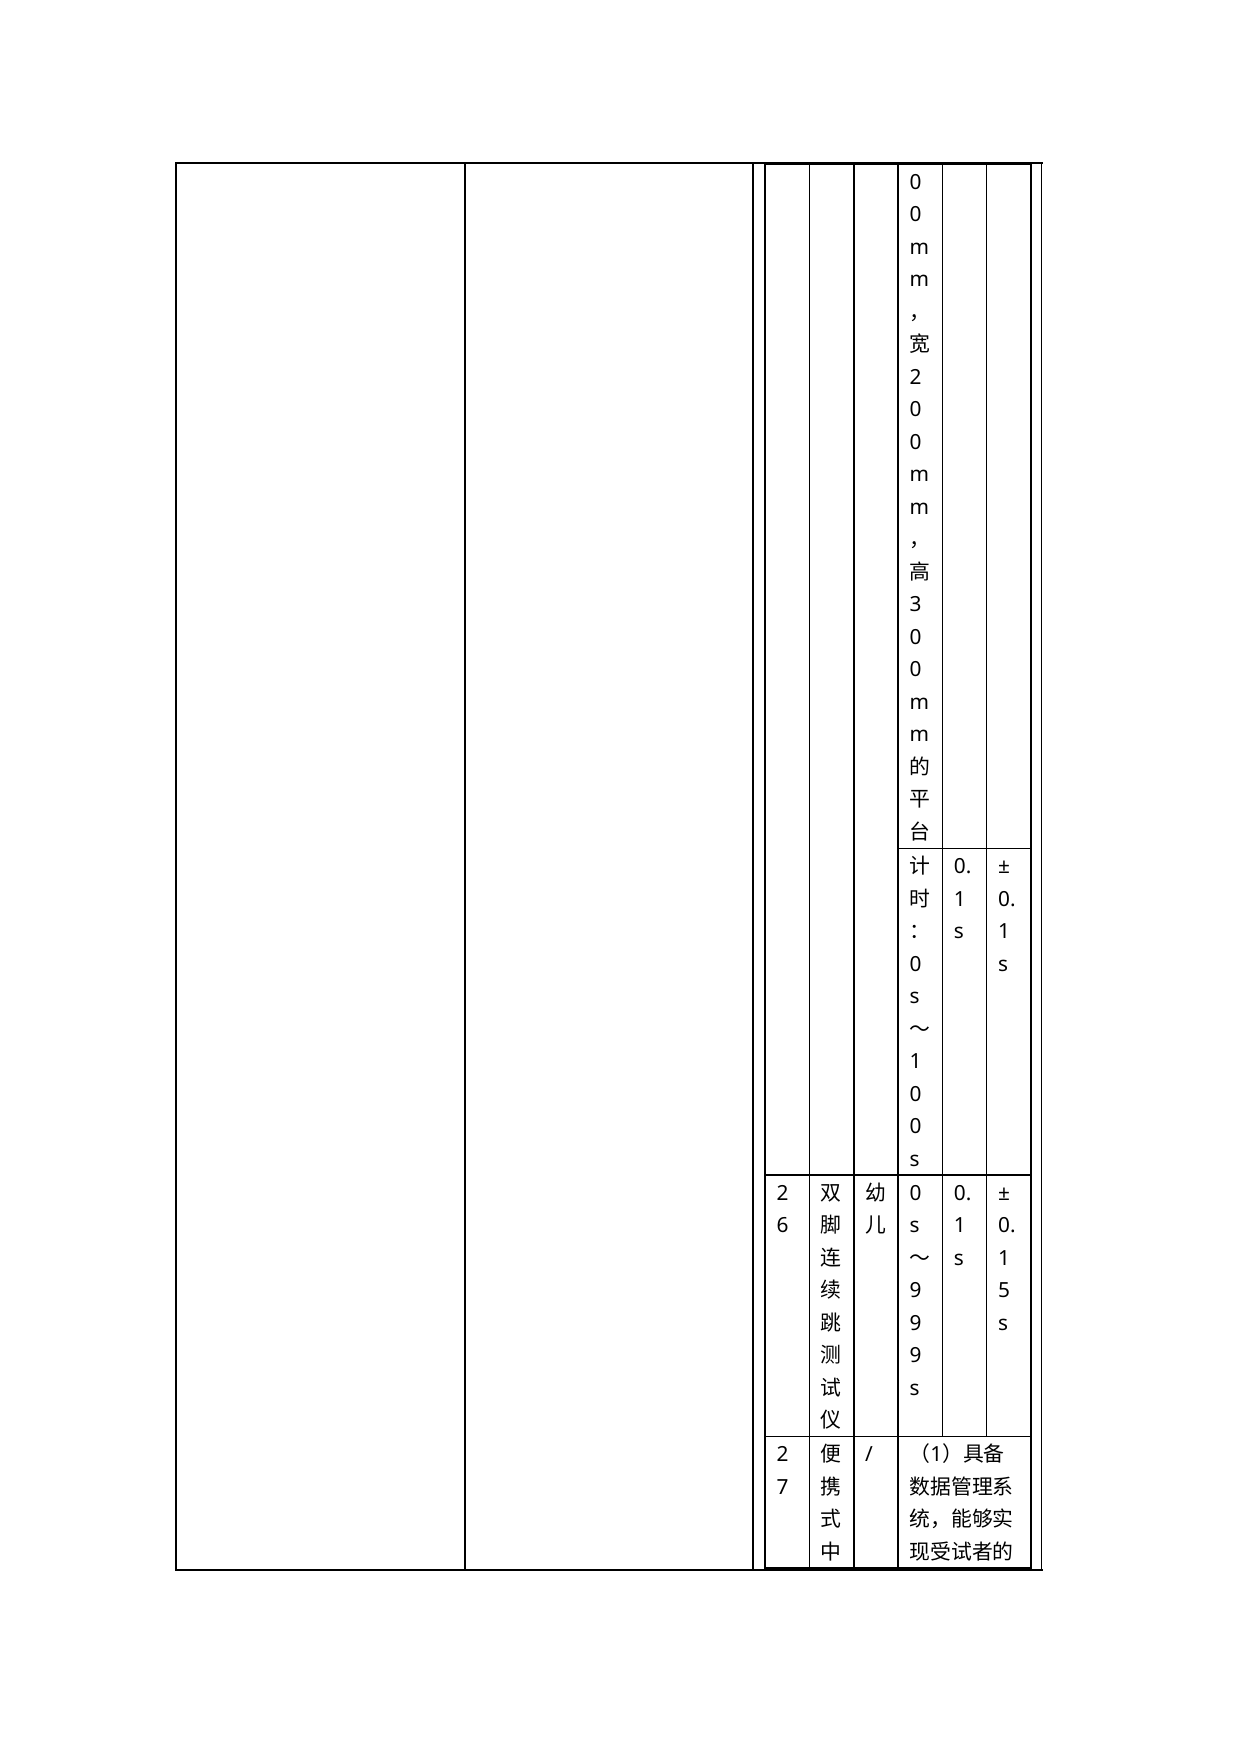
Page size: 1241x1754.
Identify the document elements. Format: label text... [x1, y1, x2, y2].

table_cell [766, 165, 809, 1174]
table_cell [754, 164, 764, 1569]
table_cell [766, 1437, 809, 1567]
table_cell [466, 164, 752, 1569]
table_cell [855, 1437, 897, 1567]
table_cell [855, 165, 897, 1174]
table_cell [899, 165, 942, 848]
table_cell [1032, 164, 1041, 1569]
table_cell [987, 165, 1030, 848]
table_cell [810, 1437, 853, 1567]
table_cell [810, 165, 853, 1174]
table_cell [943, 165, 986, 848]
table_cell 2 [177, 164, 464, 1569]
